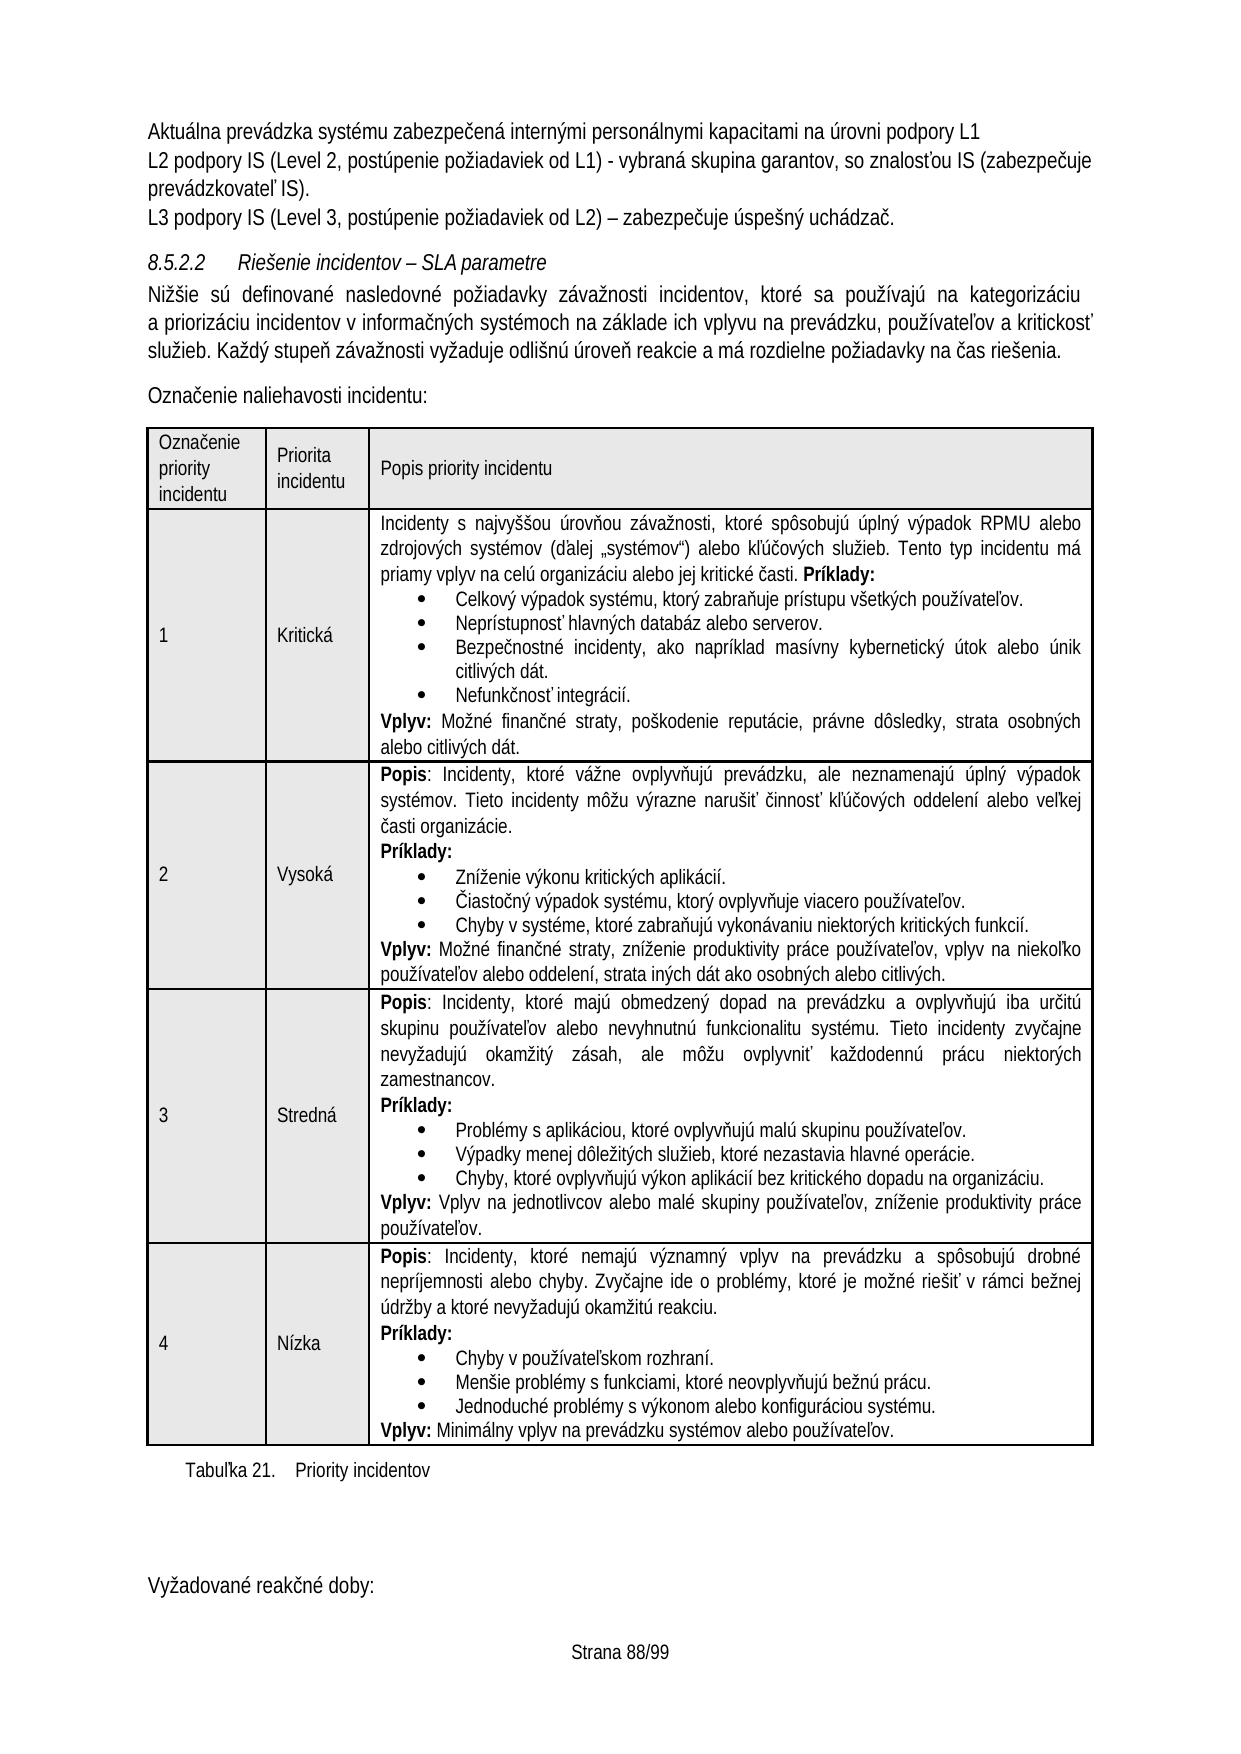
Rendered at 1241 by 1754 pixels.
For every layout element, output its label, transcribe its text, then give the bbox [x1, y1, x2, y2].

text Označenie naliehavosti incidentu: [148, 382, 1093, 409]
table_cell Nízka [267, 1244, 368, 1444]
text Nižšie sú definované nasledovné požiadavky závažnosti incidentov, ktoré sa používajú na kategorizáciu a priorizáciu incidentov v informačných systémoch na základe ich vplyvu na prevádzku, používateľov a kritickosť služieb. Každý stupeň závažnosti vyžaduje odlišnú úroveň reakcie a má rozdielne požiadavky na čas riešenia. [148, 281, 1093, 364]
table_cell Incidenty s najvyššou úrovňou závažnosti, ktoré spôsobujú úplný výpadok RPMU alebo zdrojových systémov (ďalej „systémov“) alebo kľúčových služieb. Tento typ incidentu má priamy vplyv na celú organizáciu alebo jej kritické časti. Príklady: Celkový výpadok systému, ktorý zabraňuje prístupu všetkých používateľov. Neprístupnosť hlavných databáz alebo serverov. Bezpečnostné incidenty, ako napríklad masívny kybernetický útok alebo únik citlivých dát. Nefunkčnosť integrácií. Vplyv: Možné finančné straty, poškodenie reputácie, právne dôsledky, strata osobných alebo citlivých dát. [370, 510, 1091, 760]
table_cell Popis: Incidenty, ktoré vážne ovplyvňujú prevádzku, ale neznamenajú úplný výpadok systémov. Tieto incidenty môžu výrazne narušiť činnosť kľúčových oddelení alebo veľkej časti organizácie. Príklady: Zníženie výkonu kritických aplikácií. Čiastočný výpadok systému, ktorý ovplyvňuje viacero používateľov. Chyby v systéme, ktoré zabraňujú vykonávaniu niektorých kritických funkcií. Vplyv: Možné finančné straty, zníženie produktivity práce používateľov, vplyv na niekoľko používateľov alebo oddelení, strata iných dát ako osobných alebo citlivých. [370, 763, 1091, 988]
table_cell Popis: Incidenty, ktoré nemajú významný vplyv na prevádzku a spôsobujú drobné nepríjemnosti alebo chyby. Zvyčajne ide o problémy, ktoré je možné riešiť v rámci bežnej údržby a ktoré nevyžadujú okamžitú reakciu. Príklady: Chyby v používateľskom rozhraní. Menšie problémy s funkciami, ktoré neovplyvňujú bežnú prácu. Jednoduché problémy s výkonom alebo konfiguráciou systému. Vplyv: Minimálny vplyv na prevádzku systémov alebo používateľov. [370, 1244, 1091, 1444]
table_header Priorita incidentu [267, 429, 368, 508]
text L3 podpory IS (Level 3, postúpenie požiadaviek od L2) – zabezpečuje úspešný uchádzač. [148, 203, 1093, 230]
text Aktuálna prevádzka systému zabezpečená internými personálnymi kapacitami na úrovni podpory L1 [148, 118, 1093, 144]
table_header Popis priority incidentu [370, 429, 1091, 508]
table_cell Vysoká [267, 763, 368, 988]
table_cell Kritická [267, 510, 368, 760]
table_cell 2 [149, 763, 265, 988]
table_cell 3 [149, 990, 265, 1242]
table_header Označenie priority incidentu [149, 429, 265, 508]
table_cell 4 [149, 1244, 265, 1444]
text L2 podpory IS (Level 2, postúpenie požiadaviek od L1) - vybraná skupina garantov, so znalosťou IS (zabezpečuje prevádzkovateľ IS). [148, 147, 1093, 201]
table_cell 1 [149, 510, 265, 760]
table_cell Stredná [267, 990, 368, 1242]
text Vyžadované reakčné doby: [148, 1572, 1093, 1598]
subtitle Riešenie incidentov – SLA parametre [148, 249, 1093, 275]
table_cell Popis: Incidenty, ktoré majú obmedzený dopad na prevádzku a ovplyvňujú iba určitú skupinu používateľov alebo nevyhnutnú funkcionalitu systému. Tieto incidenty zvyčajne nevyžadujú okamžitý zásah, ale môžu ovplyvniť každodennú prácu niektorých zamestnancov. Príklady: Problémy s aplikáciou, ktoré ovplyvňujú malú skupinu používateľov. Výpadky menej dôležitých služieb, ktoré nezastavia hlavné operácie. Chyby, ktoré ovplyvňujú výkon aplikácií bez kritického dopadu na organizáciu. Vplyv: Vplyv na jednotlivcov alebo malé skupiny používateľov, zníženie produktivity práce používateľov. [370, 990, 1091, 1242]
list Priority incidentov [185, 1458, 1093, 1482]
